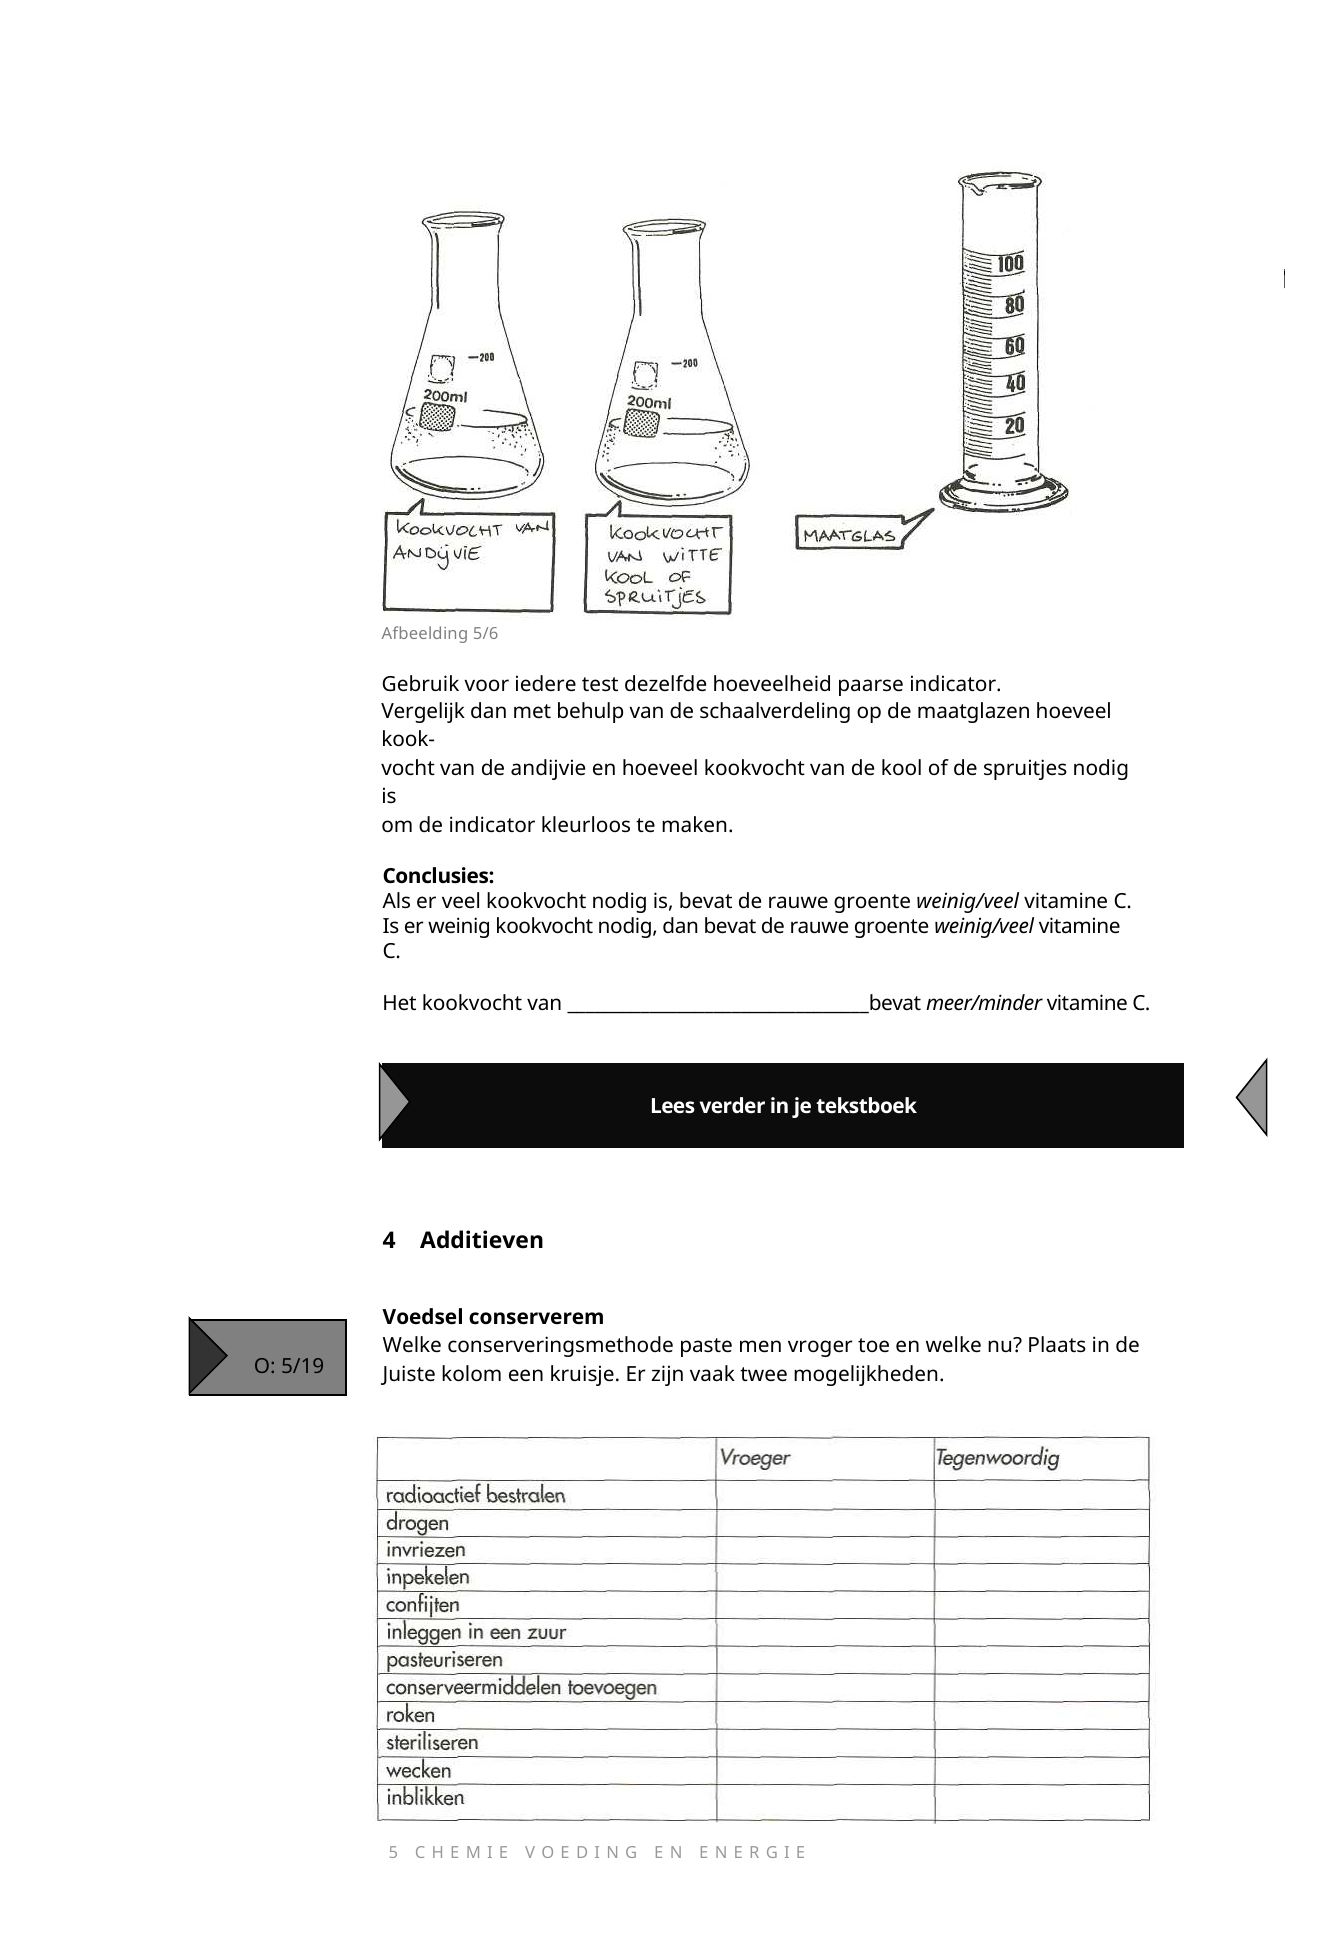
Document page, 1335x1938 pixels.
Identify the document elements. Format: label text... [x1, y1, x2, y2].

text Gebruik voor iedere test dezelfde hoeveelheid paarse indicator. [381, 671, 1142, 696]
text Conclusies: [382, 864, 1184, 889]
text Lees verder in je tekstboek [398, 1092, 1184, 1120]
picture [364, 1429, 1181, 1823]
text Als er veel kookvocht nodig is, bevat de rauwe groente weinig/veel vitamine C. [382, 889, 1142, 914]
text Voedsel conserverem [382, 1302, 1184, 1331]
text Is er weinig kookvocht nodig, dan bevat de rauwe groente weinig/veel vitamine C. [382, 914, 1142, 964]
text vocht van de andijvie en hoeveel kookvocht van de kool of de spruitjes nodig is [381, 753, 1142, 810]
text Vergelijk dan met behulp van de schaalverdeling op de maatglazen hoeveel kook- [381, 696, 1142, 753]
text om de indicator kleurloos te maken. [381, 810, 1142, 838]
text Welke conserveringsmethode paste men vroger toe en welke nu? Plaats in de [382, 1331, 1184, 1359]
picture [350, 156, 1141, 622]
text Het kookvocht van bevat meer/minder vitamine C. [382, 988, 1184, 1016]
text Juiste kolom een kruisje. Er zijn vaak twee mogelijkheden. [382, 1359, 1184, 1387]
list Additieven [382, 1224, 1184, 1255]
